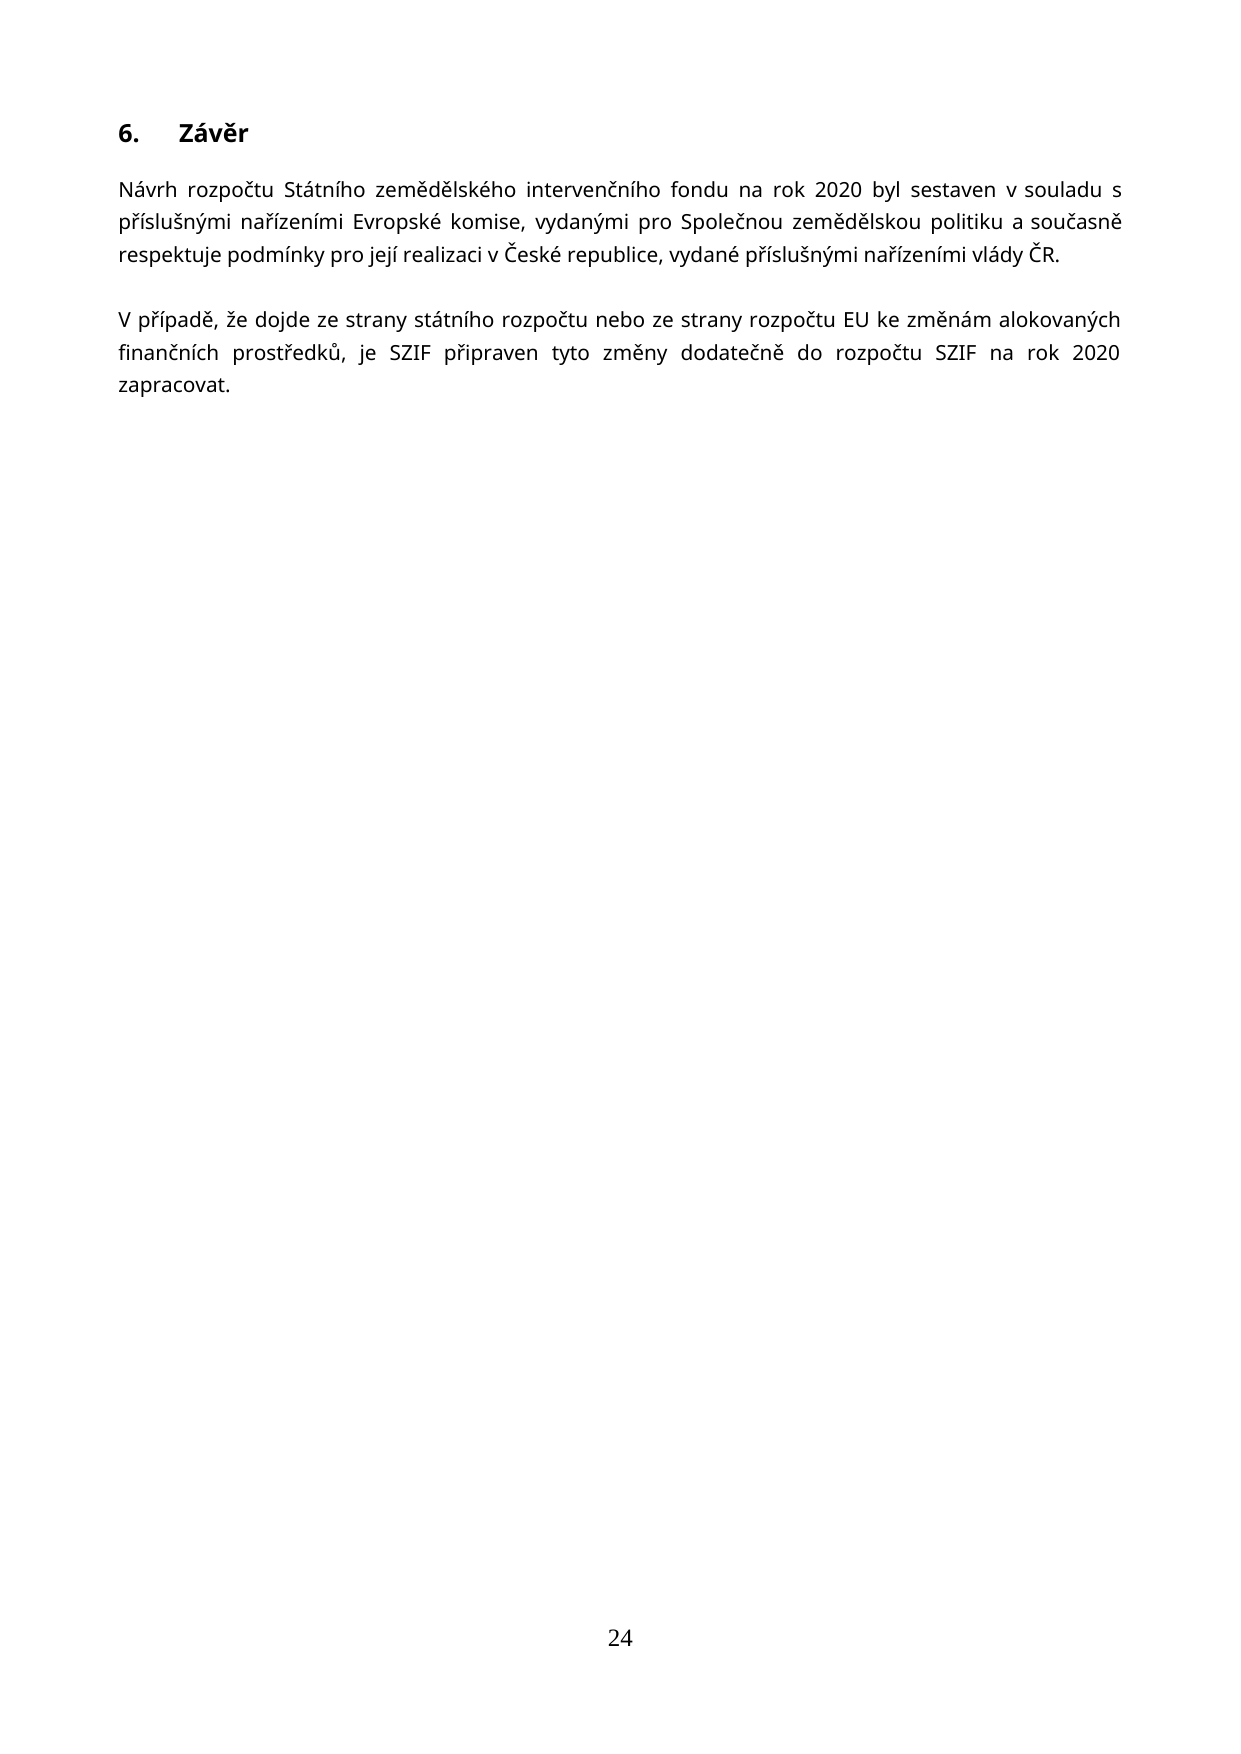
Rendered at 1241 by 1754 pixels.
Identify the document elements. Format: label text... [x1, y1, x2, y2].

text Návrh rozpočtu Státního zemědělského intervenčního fondu na rok 2020 byl sestaven v souladu s příslušnými nařízeními Evropské komise, vydanými pro Společnou zemědělskou politiku a současně respektuje podmínky pro její realizaci v České republice, vydané příslušnými nařízeními vlády ČR. [118, 175, 1122, 268]
text V případě, že dojde ze strany státního rozpočtu nebo ze strany rozpočtu EU ke změnám alokovaných finančních prostředků, je SZIF připraven tyto změny dodatečně do rozpočtu SZIF na rok 2020 zapracovat. [118, 305, 1122, 399]
subtitle Závěr [118, 116, 1122, 150]
